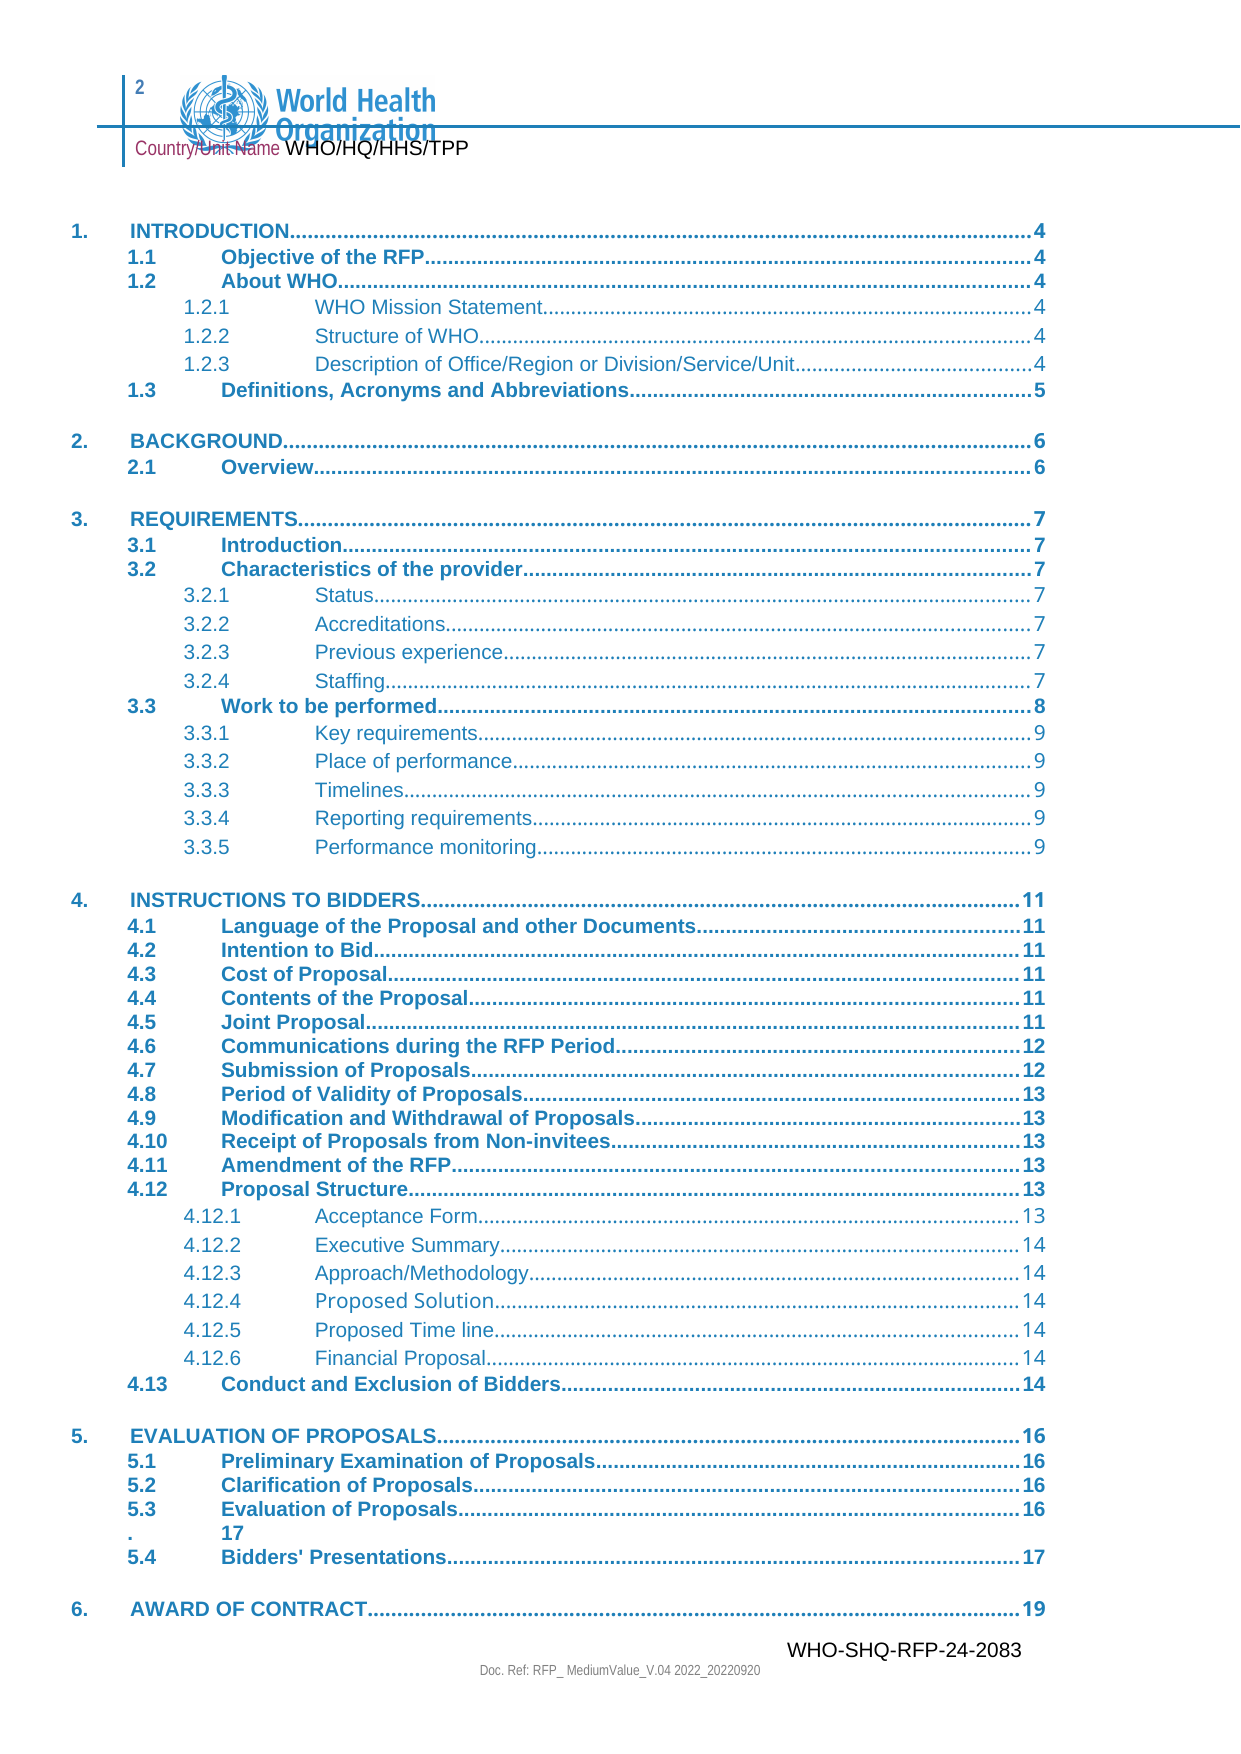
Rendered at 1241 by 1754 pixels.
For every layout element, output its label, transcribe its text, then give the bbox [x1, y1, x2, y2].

text 3.3.2 Place of performance 9 [183, 747, 1169, 775]
text 2.1 Overview 6 [127, 455, 1169, 479]
picture [359, 142, 369, 154]
text 4.12.5 Proposed Time line 14 [183, 1315, 1169, 1343]
text 1.2.3 Description of Office/Region or Division/Service/Unit 4 [183, 349, 1169, 378]
text 4.13 Conduct and Exclusion of Bidders 14 [127, 1372, 1169, 1396]
picture [180, 75, 435, 125]
picture [382, 148, 389, 154]
text 4.5 Joint Proposal 11 [127, 1009, 1169, 1033]
picture [292, 144, 298, 154]
text 4.12.6 Financial Proposal 14 [183, 1343, 1169, 1372]
text 4.1 Language of the Proposal and other Documents 11 [127, 914, 1169, 938]
picture [180, 128, 435, 154]
text 4.10 Receipt of Proposals from Non-invitees 13 [127, 1129, 1169, 1153]
text 5.2 Clarification of Proposals 16 [127, 1473, 1169, 1497]
text 4.3 Cost of Proposal 11 [127, 962, 1169, 986]
text 4.6 Communications during the RFP Period 12 [127, 1033, 1169, 1057]
text 3.3.1 Key requirements 9 [183, 718, 1169, 747]
text 4.4 Contents of the Proposal 11 [127, 986, 1169, 1009]
text 3.2.1 Status 7 [183, 580, 1169, 609]
text 3.2.4 Staffing 7 [183, 666, 1169, 694]
text 1.2 About WHO 4 [127, 268, 1169, 292]
text 5.4 Bidders' Presentations 17 [127, 1545, 1169, 1569]
text 4.12.2 Executive Summary 14 [183, 1230, 1169, 1258]
text 1.2.1 WHO Mission Statement 4 [183, 292, 1169, 321]
text 5.1 Preliminary Examination of Proposals 16 [127, 1449, 1169, 1473]
text 1. Introduction 4 [71, 216, 1110, 244]
picture [322, 142, 332, 154]
text 4.9 Modification and Withdrawal of Proposals 13 [127, 1105, 1169, 1129]
text 4. Instructions To Bidders 11 [71, 885, 1110, 914]
text 3.3 Work to be performed 8 [127, 694, 1169, 718]
text 4.12.4 Proposed Solution 14 [183, 1287, 1169, 1315]
text 5.3 Evaluation of Proposals 16 [127, 1497, 1169, 1521]
text 3.2.2 Accreditations 7 [183, 609, 1169, 637]
text 4.7 Submission of Proposals 12 [127, 1057, 1169, 1081]
text 4.12.3 Approach/Methodology 14 [183, 1258, 1169, 1287]
text 5. Evaluation Of Proposals 16 [71, 1421, 1110, 1449]
text 1.1 Objective of the RFP 4 [127, 244, 1169, 268]
text 3.3.4 Reporting requirements 9 [183, 803, 1169, 832]
picture [237, 144, 242, 154]
text 4.11 Amendment of the RFP 13 [127, 1153, 1169, 1177]
text 3.3.5 Performance monitoring 9 [183, 832, 1169, 860]
text 3.1 Introduction 7 [127, 532, 1169, 556]
text 4.12 Proposal Structure 13 [127, 1177, 1169, 1201]
text 3.2.3 Previous experience 7 [183, 637, 1169, 666]
text 4.12.1 Acceptance Form 13 [183, 1201, 1169, 1230]
text 1.3 Definitions, Acronyms and Abbreviations 5 [127, 378, 1169, 402]
picture [308, 148, 315, 154]
text 1.2.2 Structure of WHO 4 [183, 321, 1169, 349]
text 6. Award Of Contract 19 [71, 1594, 1110, 1622]
text 3.2 Characteristics of the provider 7 [127, 556, 1169, 580]
text . 17 [127, 1521, 1169, 1545]
picture [397, 148, 404, 154]
text 4.8 Period of Validity of Proposals 13 [127, 1081, 1169, 1105]
text 4.2 Intention to Bid 11 [127, 938, 1169, 962]
text 3.3.3 Timelines 9 [183, 775, 1169, 803]
picture [345, 148, 352, 154]
text 3. requirements 7 [71, 504, 1110, 532]
text 2. BACKGROUND 6 [71, 427, 1110, 455]
